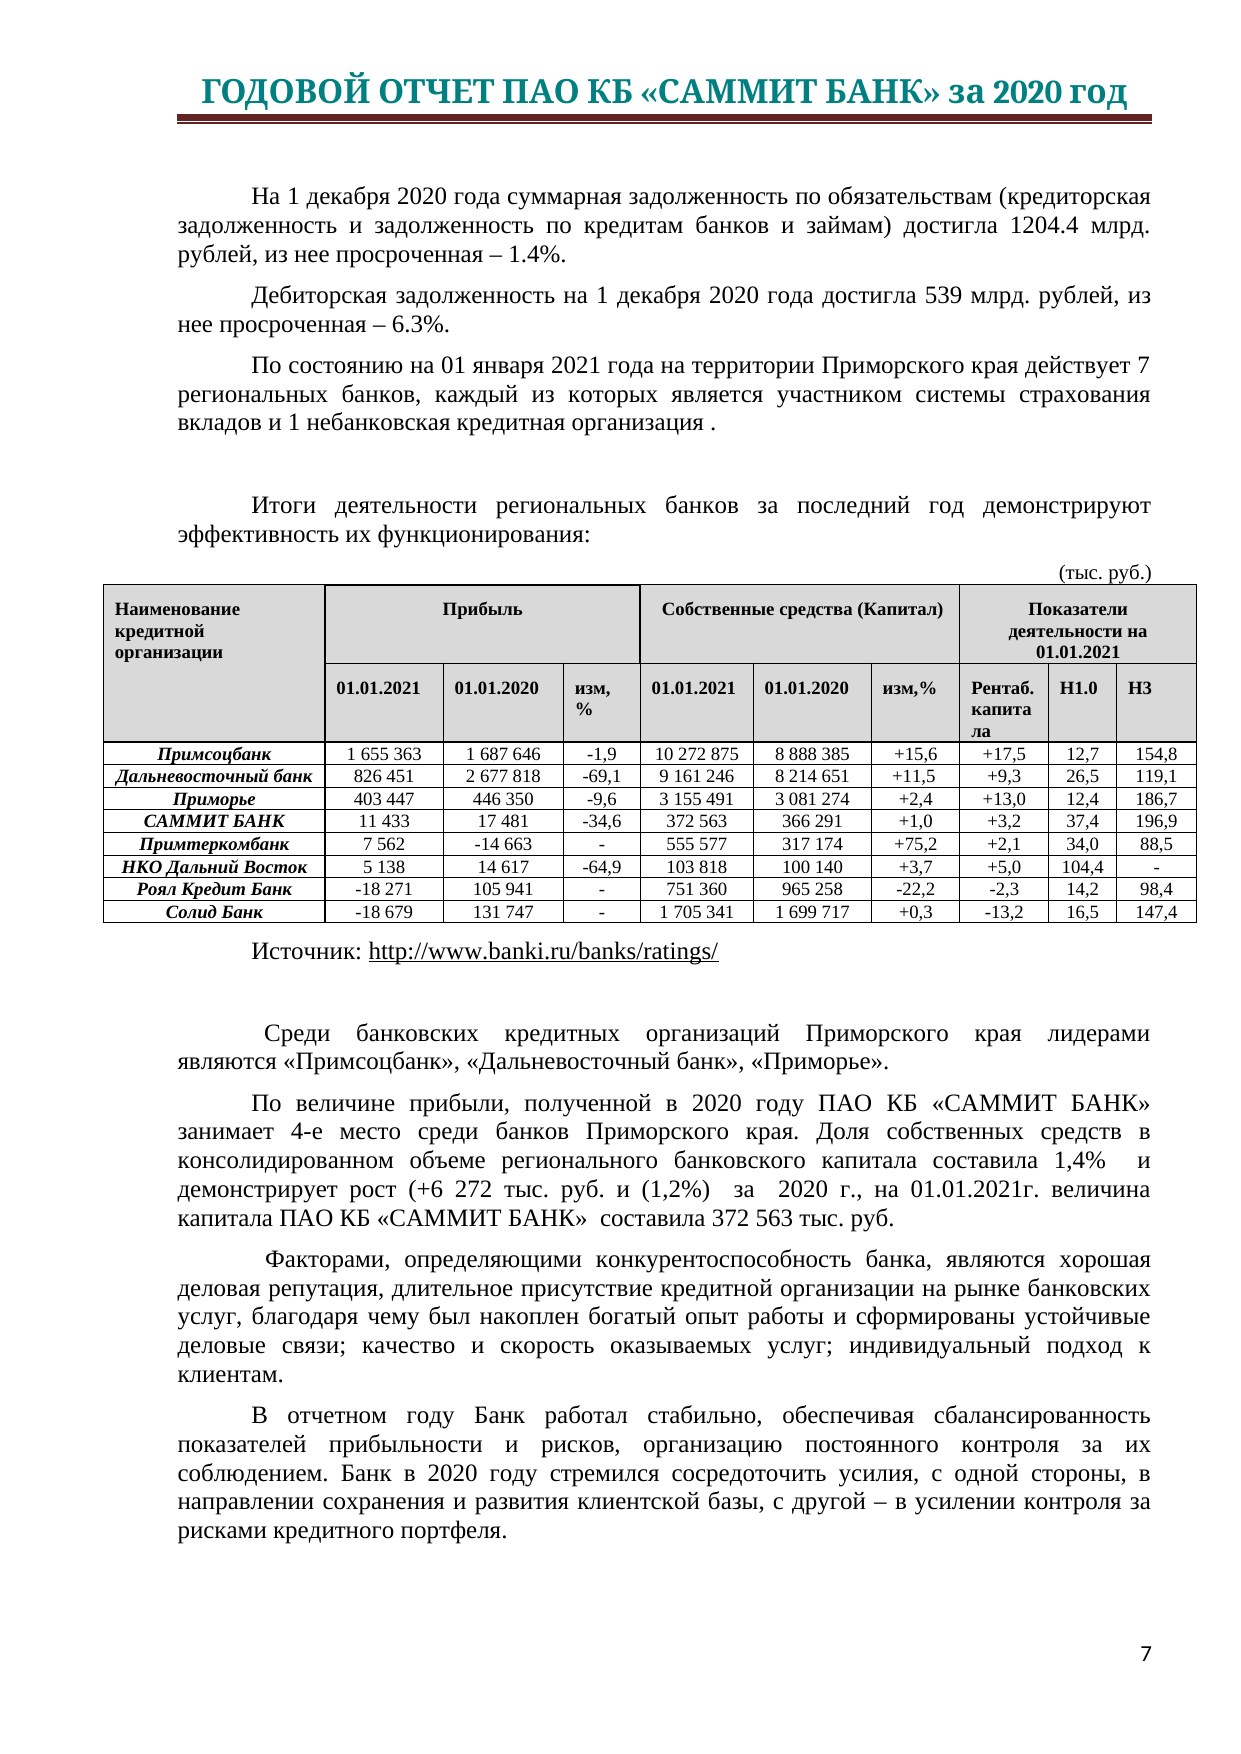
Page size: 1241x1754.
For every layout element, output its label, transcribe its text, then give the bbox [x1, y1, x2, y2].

table_cell 3 081 274 [754, 788, 871, 809]
table_cell 105 941 [444, 878, 563, 900]
table_header Прибыль [326, 586, 639, 663]
table_cell 01.01.2021 [326, 664, 443, 741]
table_cell 9 161 246 [641, 765, 753, 787]
table_cell 196,9 [1117, 810, 1196, 832]
text Итоги деятельности региональных банков за последний год демонстрируют эффективность их функционирования: [177, 490, 1152, 547]
table_cell изм,% [872, 664, 959, 741]
table_cell +17,5 [960, 743, 1048, 764]
table_cell Н3 [1117, 664, 1196, 741]
table_cell -2,3 [960, 878, 1048, 900]
table_cell 1 705 341 [641, 901, 753, 922]
table_cell 119,1 [1117, 765, 1196, 787]
table_cell -18 271 [326, 878, 443, 900]
table_cell 8 214 651 [754, 765, 871, 787]
text На 1 декабря 2020 года суммарная задолженность по обязательствам (кредиторская задолженность и задолженность по кредитам банков и займам) достигла 1204.4 млрд. рублей, из нее просроченная – 1.4%. [177, 181, 1152, 267]
table_cell НКО Дальний Восток [104, 856, 324, 877]
table_cell изм,% [564, 664, 640, 741]
text Среди банковских кредитных организаций Приморского края лидерами являются «Примсоцбанк», «Дальневосточный банк», «Приморье». [177, 1018, 1152, 1075]
table_cell 14,2 [1049, 878, 1116, 900]
table_cell 366 291 [754, 810, 871, 832]
table_cell 7 562 [326, 833, 443, 854]
table_cell 11 433 [326, 810, 443, 832]
table_cell 26,5 [1049, 765, 1116, 787]
table_cell - [564, 878, 640, 900]
text По величине прибыли, полученной в 2020 году ПАО КБ «САММИТ БАНК» занимает 4-е место среди банков Приморского края. Доля собственных средств в консолидированном объеме регионального банковского капитала составила 1,4% и демонстрирует рост (+6 272 тыс. руб. и (1,2%) за 2020 г., на 01.01.2021г. величина капитала ПАО КБ «САММИТ БАНК» составила 372 563 тыс. руб. [177, 1088, 1152, 1231]
table_cell +3,7 [872, 856, 959, 877]
table_cell +11,5 [872, 765, 959, 787]
table_cell 100 140 [754, 856, 871, 877]
table_cell 372 563 [641, 810, 753, 832]
table_cell 131 747 [444, 901, 563, 922]
text В отчетном году Банк работал стабильно, обеспечивая сбалансированность показателей прибыльности и рисков, организацию постоянного контроля за их соблюдением. Банк в 2020 году стремился сосредоточить усилия, с одной стороны, в направлении сохранения и развития клиентской базы, с другой – в усилении контроля за рисками кредитного портфеля. [177, 1400, 1152, 1544]
table_cell 3 155 491 [641, 788, 753, 809]
table_cell 5 138 [326, 856, 443, 877]
table_cell -22,2 [872, 878, 959, 900]
table_cell 1 699 717 [754, 901, 871, 922]
text Факторами, определяющими конкурентоспособность банка, являются хорошая деловая репутация, длительное присутствие кредитной организации на рынке банковских услуг, благодаря чему был накоплен богатый опыт работы и сформированы устойчивые деловые связи; качество и скорость оказываемых услуг; индивидуальный подход к клиентам. [177, 1244, 1152, 1388]
table_cell -9,6 [564, 788, 640, 809]
table_header Показатели деятельности на 01.01.2021 [960, 585, 1196, 663]
table_cell 12,4 [1049, 788, 1116, 809]
table_cell +75,2 [872, 833, 959, 854]
table_cell Примтеркомбанк [104, 833, 324, 854]
table_cell +5,0 [960, 856, 1048, 877]
table_cell Роял Кредит Банк [104, 878, 324, 900]
table_cell 14 617 [444, 856, 563, 877]
table_cell -18 679 [326, 901, 443, 922]
table_cell 104,4 [1049, 856, 1116, 877]
table_cell 965 258 [754, 878, 871, 900]
table_cell 01.01.2020 [754, 664, 871, 741]
table_cell 01.01.2020 [444, 664, 563, 741]
table_cell 186,7 [1117, 788, 1196, 809]
text Источник: http://www.banki.ru/banks/ratings/ [177, 936, 1152, 964]
table_cell +9,3 [960, 765, 1048, 787]
table_cell 17 481 [444, 810, 563, 832]
table_cell 01.01.2021 [641, 664, 753, 741]
table_cell Примсоцбанк [104, 743, 324, 764]
table_cell 2 677 818 [444, 765, 563, 787]
table_cell 16,5 [1049, 901, 1116, 922]
table_cell - [564, 901, 640, 922]
table_cell 103 818 [641, 856, 753, 877]
table_cell САММИТ БАНК [104, 810, 324, 832]
table_cell 10 272 875 [641, 743, 753, 764]
table_cell 37,4 [1049, 810, 1116, 832]
table_cell 147,4 [1117, 901, 1196, 922]
table_cell - [1117, 856, 1196, 877]
table_cell 317 174 [754, 833, 871, 854]
table_cell 751 360 [641, 878, 753, 900]
table_cell 1 655 363 [326, 743, 443, 764]
table_cell - [564, 833, 640, 854]
table_cell Рентаб. капитала [960, 664, 1048, 741]
table_cell +2,1 [960, 833, 1048, 854]
table_cell Приморье [104, 788, 324, 809]
text Дебиторская задолженность на 1 декабря 2020 года достигла 539 млрд. рублей, из нее просроченная – 6.3%. [177, 280, 1152, 337]
table_cell Н1.0 [1049, 664, 1116, 741]
table_cell 154,8 [1117, 743, 1196, 764]
table_header Наименование кредитной организации [104, 585, 324, 741]
table_cell -1,9 [564, 743, 640, 764]
table_cell +15,6 [872, 743, 959, 764]
table_cell 555 577 [641, 833, 753, 854]
table_cell +3,2 [960, 810, 1048, 832]
table_cell +2,4 [872, 788, 959, 809]
table_cell -69,1 [564, 765, 640, 787]
table_cell Солид Банк [104, 901, 324, 922]
table_cell 12,7 [1049, 743, 1116, 764]
table_cell -64,9 [564, 856, 640, 877]
text По состоянию на 01 января 2021 года на территории Приморского края действует 7 региональных банков, каждый из которых является участником системы страхования вкладов и 1 небанковская кредитная организация . [177, 350, 1152, 436]
table_cell +1,0 [872, 810, 959, 832]
table_cell -13,2 [960, 901, 1048, 922]
table_cell 34,0 [1049, 833, 1116, 854]
table_cell 826 451 [326, 765, 443, 787]
table_cell 446 350 [444, 788, 563, 809]
table_cell +0,3 [872, 901, 959, 922]
table_cell 88,5 [1117, 833, 1196, 854]
table_cell 98,4 [1117, 878, 1196, 900]
table_cell +13,0 [960, 788, 1048, 809]
table_cell 1 687 646 [444, 743, 563, 764]
table_cell 403 447 [326, 788, 443, 809]
table_cell 8 888 385 [754, 743, 871, 764]
text (тыс. руб.) [177, 560, 1152, 584]
table_cell -34,6 [564, 810, 640, 832]
table_cell -14 663 [444, 833, 563, 854]
table_header Собственные средства (Капитал) [641, 585, 959, 663]
table_cell Дальневосточный банк [104, 765, 324, 787]
